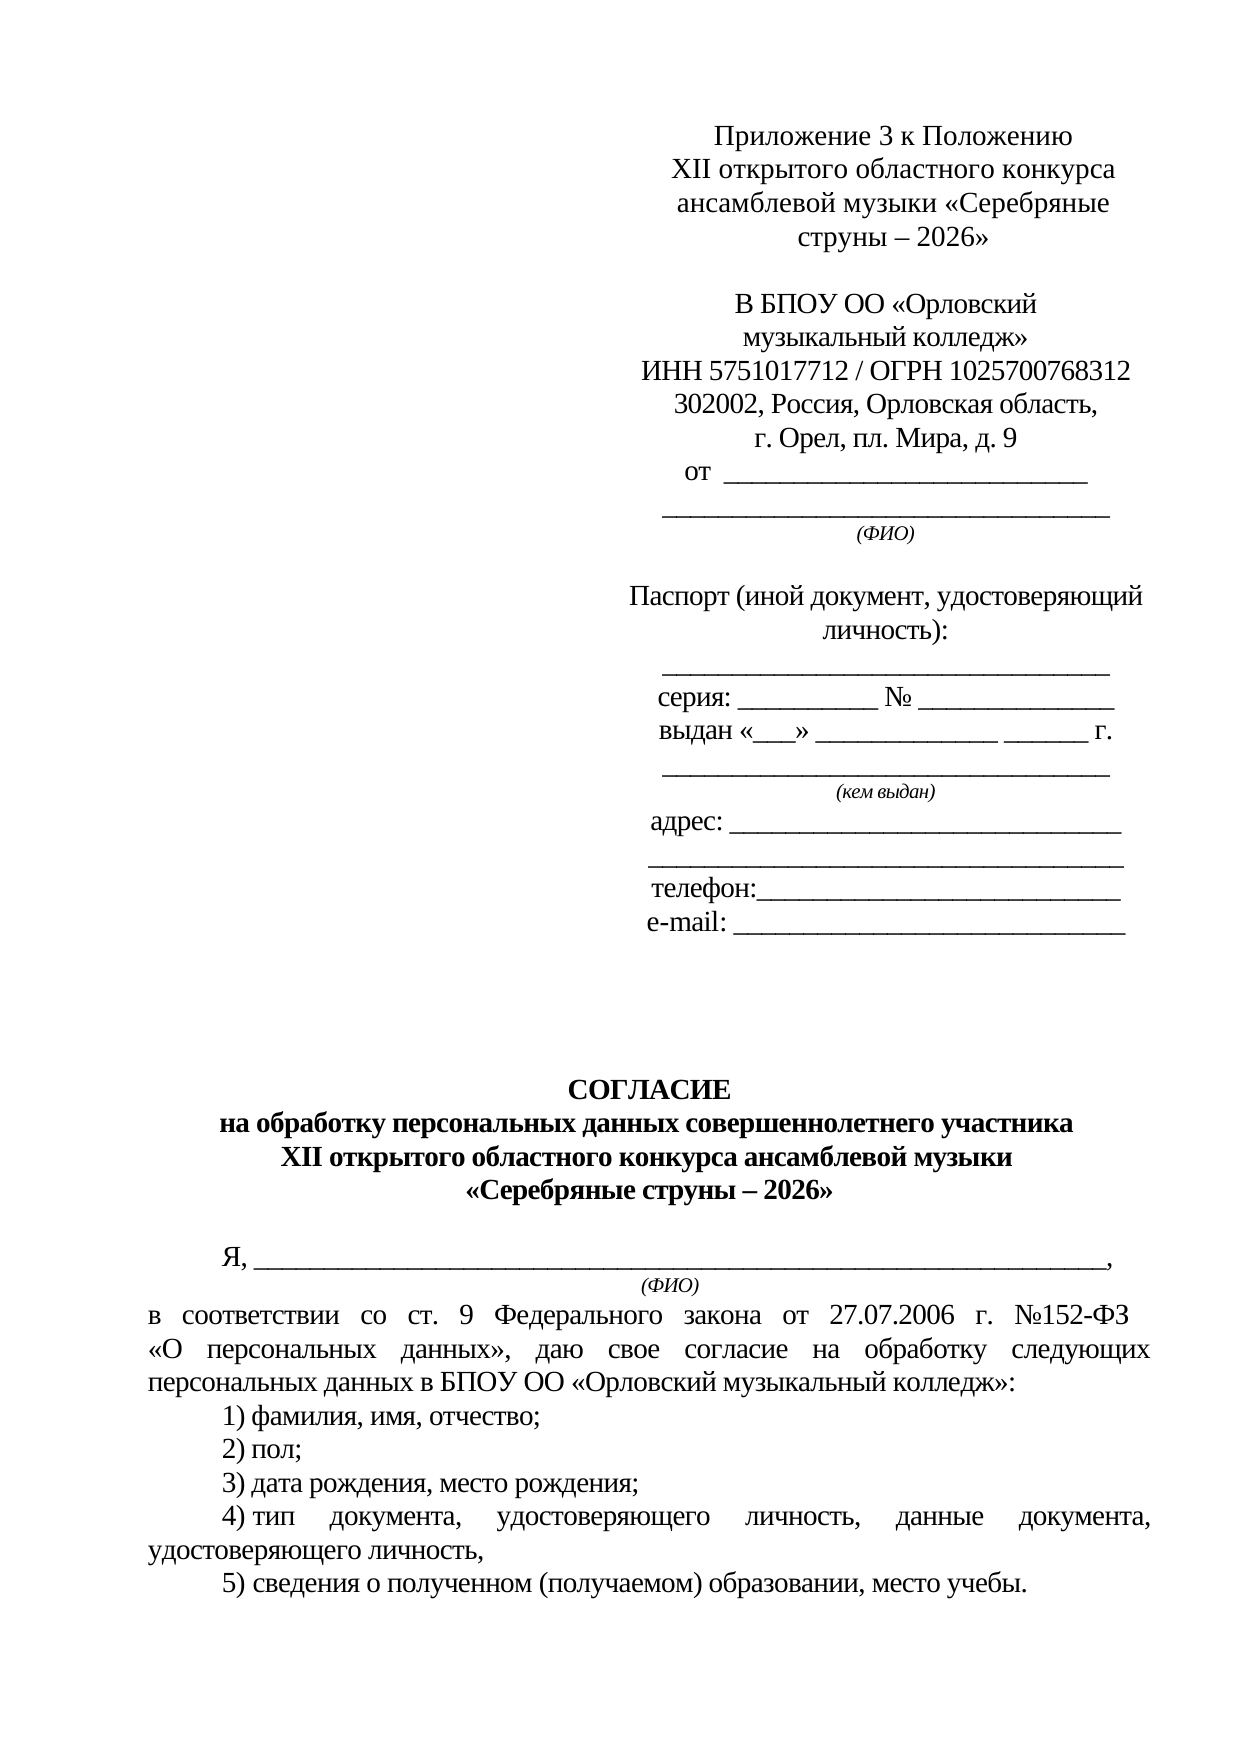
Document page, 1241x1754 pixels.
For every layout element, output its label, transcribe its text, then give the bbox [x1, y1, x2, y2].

text 4) тип документа, удостоверяющего личность, данные документа, удостоверяющего личность, [148, 1498, 1152, 1566]
text 2) пол; [148, 1431, 1152, 1465]
text 5) сведения о полученном (получаемом) образовании, место учебы. [148, 1566, 1152, 1599]
text г. Орел, пл. Мира, д. 9 [620, 420, 1152, 453]
text от __________________________ [620, 453, 1152, 487]
text 302002, Россия, Орловская область, [620, 386, 1152, 420]
text ИНН 5751017712 / ОГРН 1025700768312 [620, 353, 1152, 386]
text Я, _____________________________________________________________, [148, 1239, 1152, 1273]
text (ФИО) [148, 1273, 1152, 1297]
text e-mail: ____________________________ [620, 904, 1152, 938]
text музыкальный колледж» [620, 319, 1152, 353]
text Приложение 3 к Положению [635, 118, 1152, 152]
text 1) фамилия, имя, отчество; [148, 1398, 1152, 1431]
text XII открытого областного конкурса ансамблевой музыки «Серебряные струны – 2026» [635, 152, 1152, 252]
text (ФИО) [620, 521, 1152, 545]
text выдан «___» _____________ ______ г. [620, 712, 1152, 746]
text В БПОУ ОО «Орловский [620, 286, 1152, 319]
text серия: __________ № ______________ [620, 679, 1152, 712]
text СОГЛАСИЕ [148, 1072, 1152, 1105]
text в соответствии со ст. 9 Федерального закона от 27.07.2006 г. №152-ФЗ «О персональных данных», даю свое согласие на обработку следующих персональных данных в БПОУ ОО «Орловский музыкальный колледж»: [148, 1297, 1152, 1398]
text 3) дата рождения, место рождения; [148, 1465, 1152, 1498]
text на обработку персональных данных совершеннолетнего участника XII открытого областного конкурса ансамблевой музыки «Серебряные струны – 2026» [148, 1105, 1152, 1206]
text ________________________________ [620, 487, 1152, 521]
text (кем выдан) [620, 779, 1152, 803]
text телефон:__________________________ [620, 871, 1152, 904]
text ________________________________ [620, 746, 1152, 779]
text Паспорт (иной документ, удостоверяющий личность): [620, 578, 1152, 645]
text ________________________________ [620, 645, 1152, 679]
text __________________________________ [620, 837, 1152, 871]
text адрес: ____________________________ [620, 803, 1152, 837]
